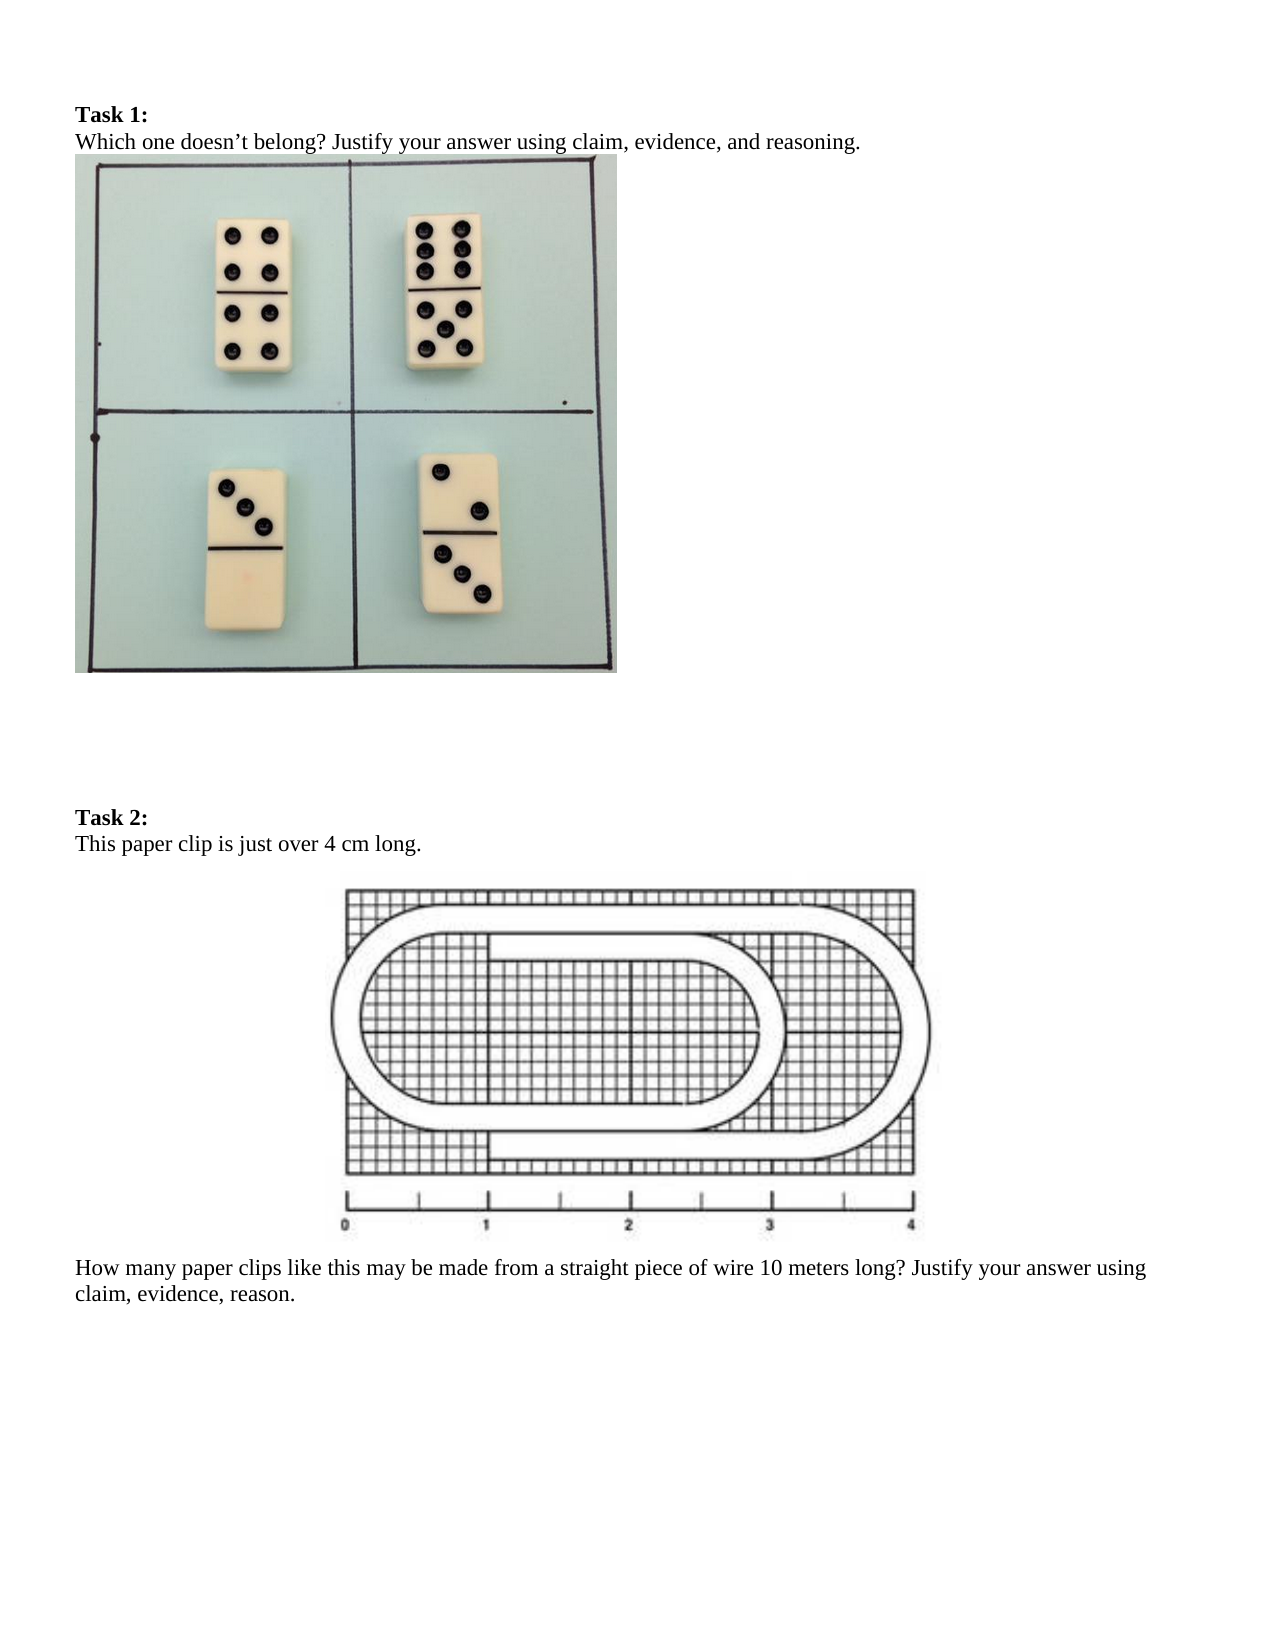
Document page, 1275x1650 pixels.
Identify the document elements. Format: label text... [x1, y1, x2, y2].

text Task 2: [75, 804, 1200, 830]
picture [75, 154, 617, 673]
text How many paper clips like this may be made from a straight piece of wire 10 meters long? Justify your answer using claim, evidence, reason. [75, 1253, 1200, 1306]
picture [325, 856, 950, 1254]
text This paper clip is just over 4 cm long. [75, 830, 1200, 857]
text Task 1: [75, 101, 1200, 128]
text Which one doesn’t belong? Justify your answer using claim, evidence, and reasoning. [75, 128, 1200, 154]
